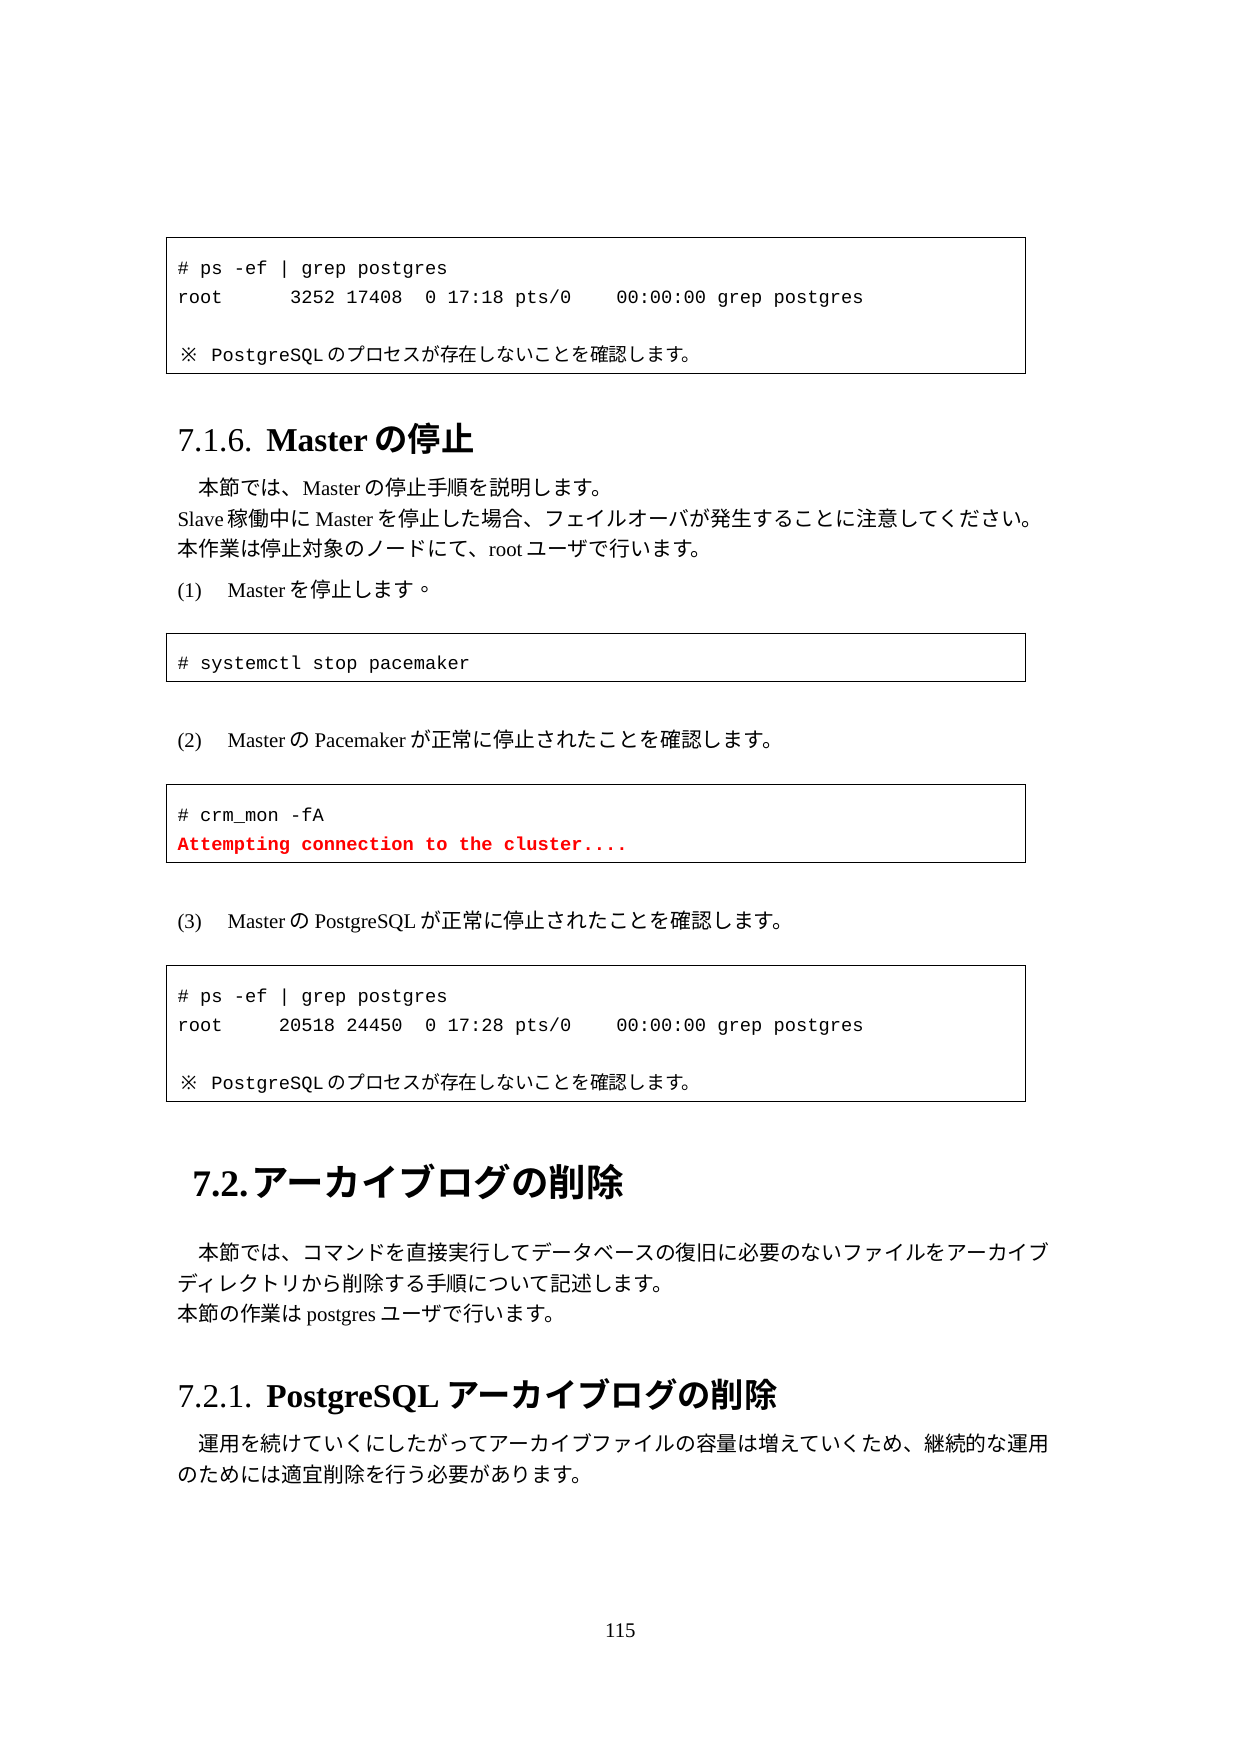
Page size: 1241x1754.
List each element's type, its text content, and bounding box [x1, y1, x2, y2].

list MasterのPostgreSQLが正常に停止されたことを確認します。 [177, 905, 1063, 935]
table_header # ps -ef | grep postgres root 20518 24450 0 17:28 pts/0 00:00:00 grep postgres ※ PostgreSQLのプロセスが存在しないことを確認します。 [167, 966, 1025, 1101]
table_header # systemctl stop pacemaker [167, 634, 1025, 681]
list Masterを停止します。 [177, 575, 1063, 603]
text 本節では、コマンドを直接実行してデータベースの復旧に必要のないファイルをアーカイブディレクトリから削除する手順について記述します。 [177, 1237, 1054, 1297]
subtitle PostgreSQLアーカイブログの削除 [177, 1369, 1063, 1417]
subtitle アーカイブログの削除 [192, 1156, 1063, 1207]
text 本作業は停止対象のノードにて、rootユーザで行います。 [177, 532, 1054, 562]
text 本節の作業はpostgresユーザで行います。 [177, 1297, 1054, 1327]
subtitle Masterの停止 [177, 416, 1063, 461]
text Slave稼働中にMasterを停止した場合、フェイルオーバが発生することに注意してください。 [177, 502, 1054, 532]
table_header # crm_mon -fA Attempting connection to the cluster.... [167, 785, 1025, 862]
table_header # ps -ef | grep postgres root 3252 17408 0 17:18 pts/0 00:00:00 grep postgres ※ PostgreSQLのプロセスが存在しないことを確認します。 [167, 238, 1025, 373]
list MasterのPacemakerが正常に停止されたことを確認します。 [177, 724, 1063, 754]
text 本節では、Masterの停止手順を説明します。 [177, 472, 1054, 502]
text 運用を続けていくにしたがってアーカイブファイルの容量は増えていくため、継続的な運用のためには適宜削除を行う必要があります。 [177, 1428, 1054, 1488]
